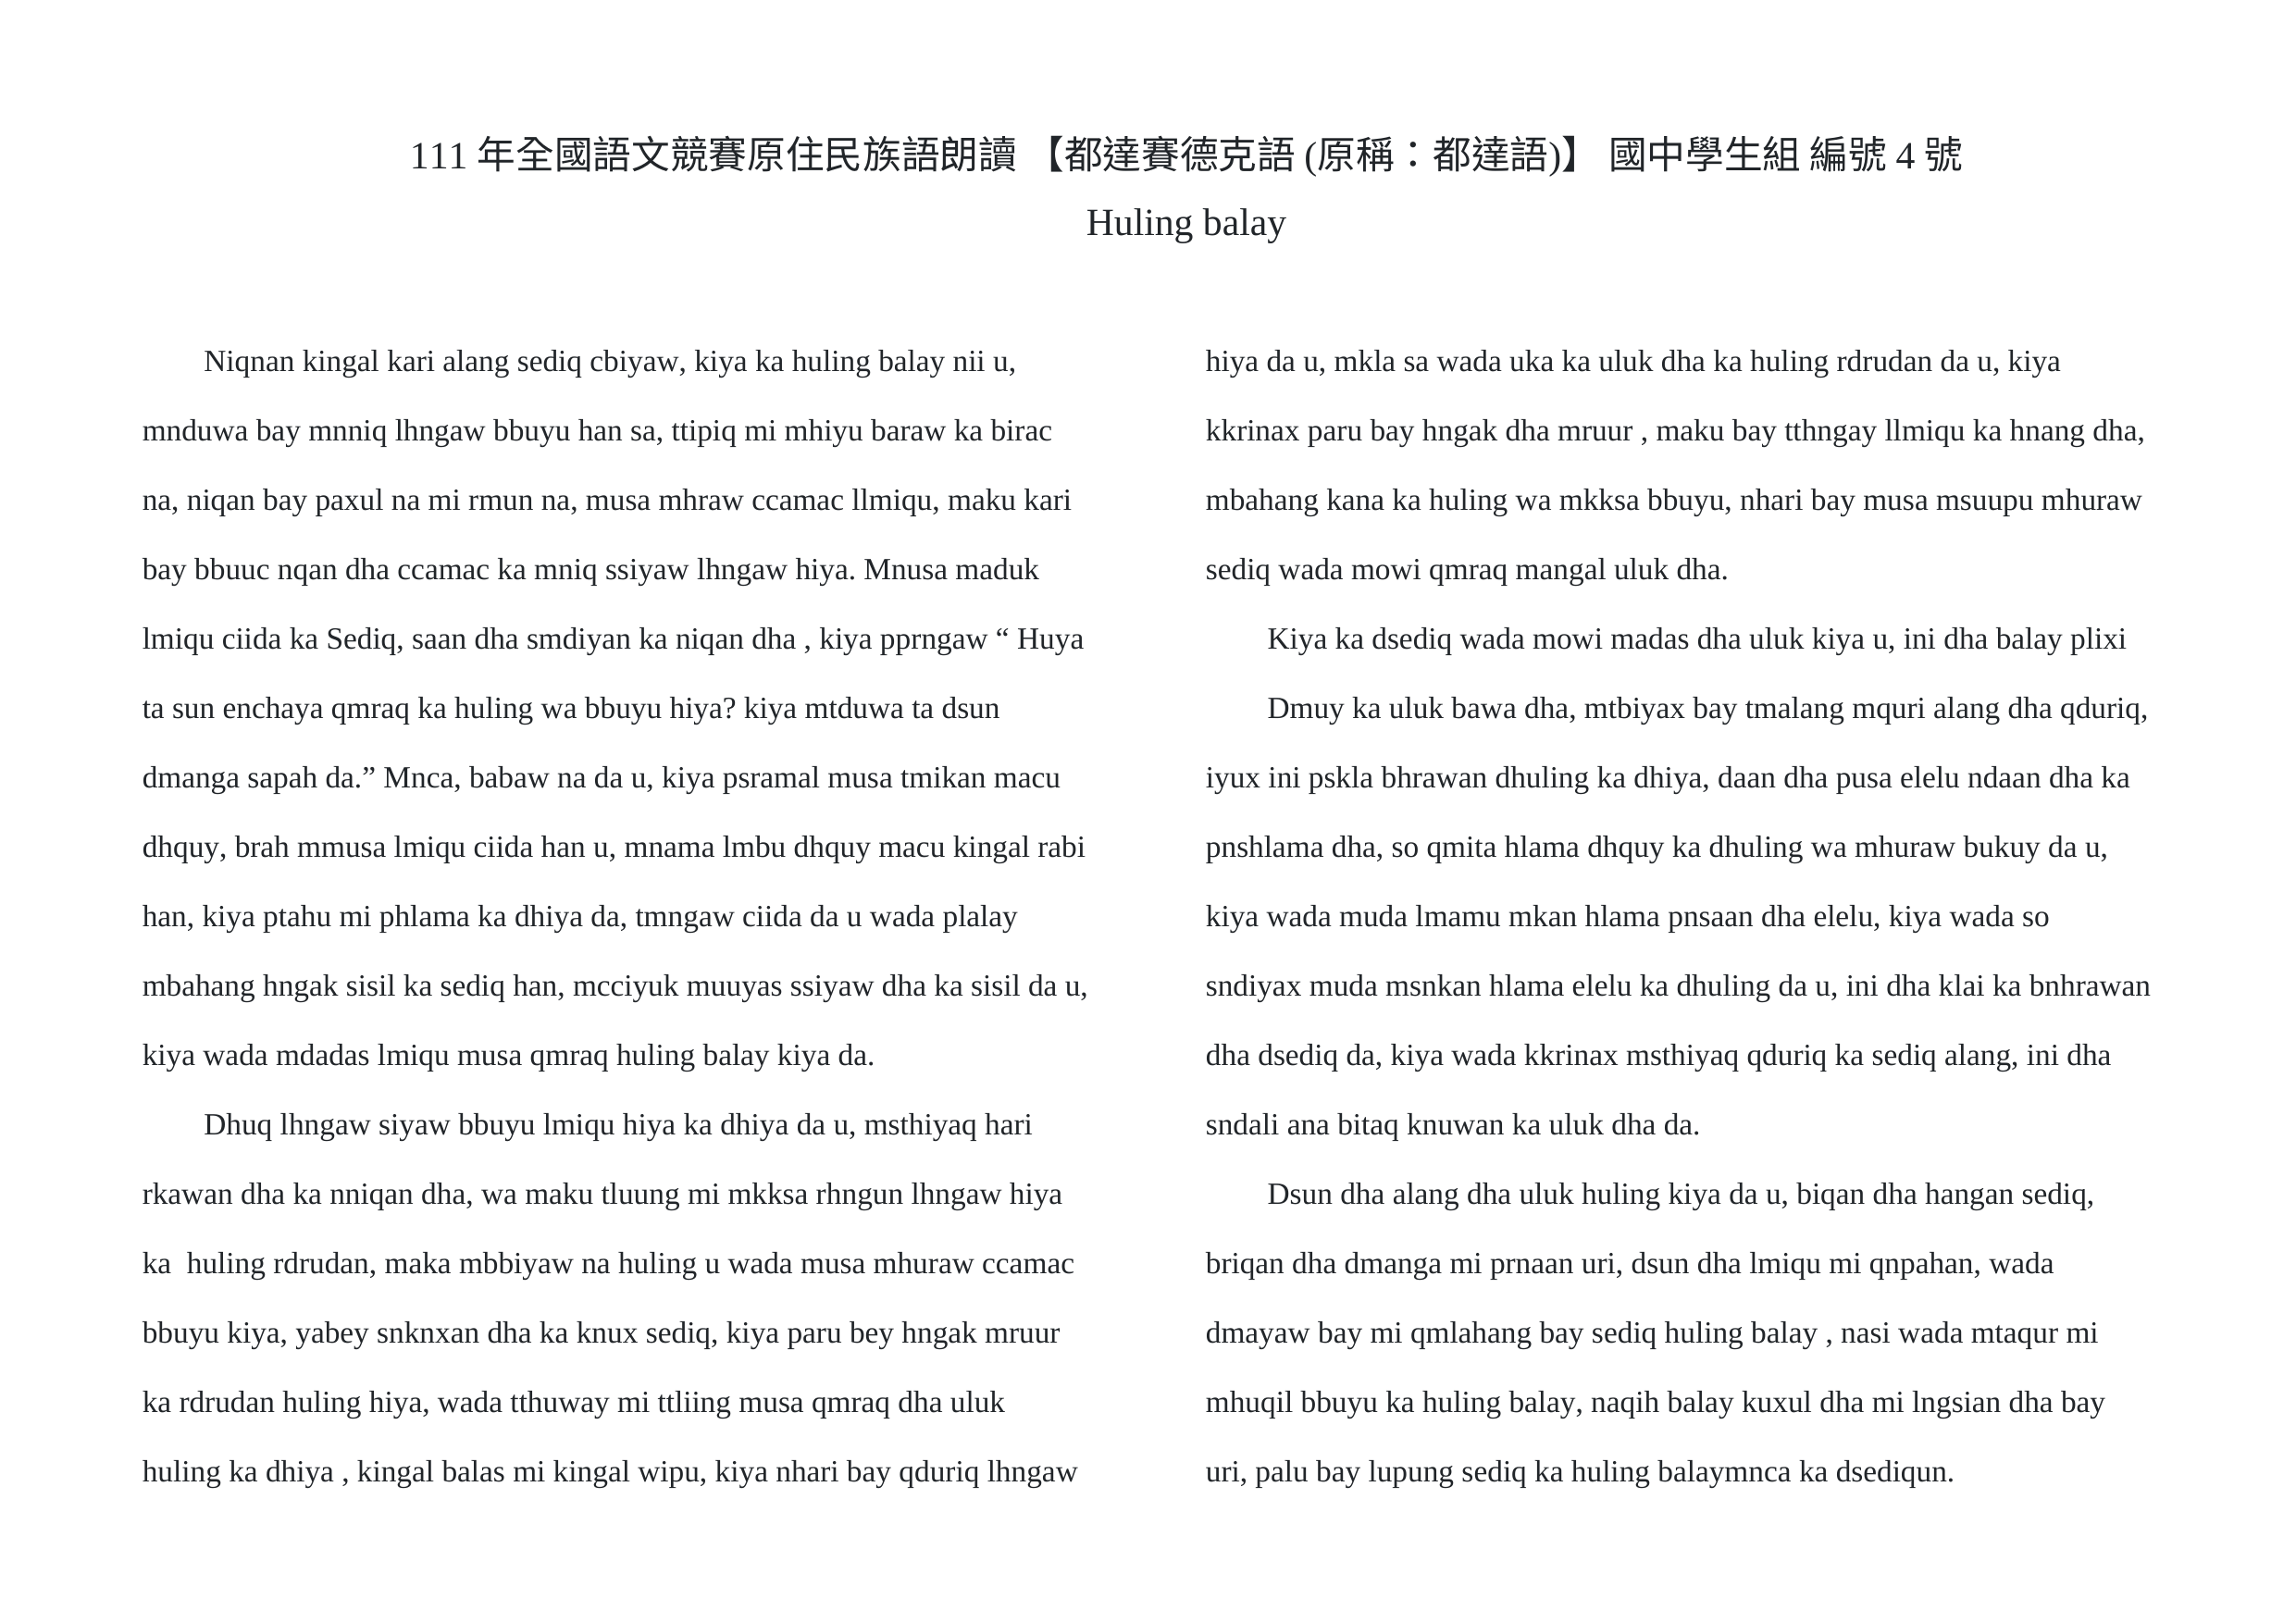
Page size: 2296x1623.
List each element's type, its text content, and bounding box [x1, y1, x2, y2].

text Dhuq lhngaw siyaw bbuyu lmiqu hiya ka dhiya da u, msthiyaq hari rkawan dha ka nniqan dha, wa maku tluung mi mkksa rhngun lhngaw hiya ka huling rdrudan, maka mbbiyaw na huling u wada musa mhuraw ccamac bbuyu kiya, yabey snknxan dha ka knux sediq, kiya paru bey hngak mruur ka rdrudan huling hiya, wada tthuway mi ttliing musa qmraq dha uluk huling ka dhiya , kingal balas mi kingal wipu, kiya nhari bay qduriq lhngaw hiya da u, mkla sa wada uka ka uluk dha ka huling rdrudan da u, kiya kkrinax paru bay hngak dha mruur , maku bay tthngay llmiqu ka hnang dha, mbahang kana ka huling wa mkksa bbuyu, nhari bay musa msuupu mhuraw sediq wada mowi qmraq mangal uluk dha. [142, 1089, 1090, 1505]
text Dsun dha alang dha uluk huling kiya da u, biqan dha hangan sediq, briqan dha dmanga mi prnaan uri, dsun dha lmiqu mi qnpahan, wada dmayaw bay mi qmlahang bay sediq huling balay , nasi wada mtaqur mi mhuqil bbuyu ka huling balay, naqih balay kuxul dha mi lngsian dha bay uri, palu bay lupung sediq ka huling balaymnca ka dsediqun. [1206, 1158, 2153, 1505]
text Dhuq lhngaw siyaw bbuyu lmiqu hiya ka dhiya da u, msthiyaq hari rkawan dha ka nniqan dha, wa maku tluung mi mkksa rhngun lhngaw hiya ka huling rdrudan, maka mbbiyaw na huling u wada musa mhuraw ccamac bbuyu kiya, yabey snknxan dha ka knux sediq, kiya paru bey hngak mruur ka rdrudan huling hiya, wada tthuway mi ttliing musa qmraq dha uluk huling ka dhiya , kingal balas mi kingal wipu, kiya nhari bay qduriq lhngaw hiya da u, mkla sa wada uka ka uluk dha ka huling rdrudan da u, kiya kkrinax paru bay hngak dha mruur , maku bay tthngay llmiqu ka hnang dha, mbahang kana ka huling wa mkksa bbuyu, nhari bay musa msuupu mhuraw sediq wada mowi qmraq mangal uluk dha. [1206, 326, 2153, 603]
text Huling balay [142, 187, 2153, 256]
text Kiya ka dsediq wada mowi madas dha uluk kiya u, ini dha balay plixi [1206, 603, 2153, 673]
text Dmuy ka uluk bawa dha, mtbiyax bay tmalang mquri alang dha qduriq, iyux ini pskla bhrawan dhuling ka dhiya, daan dha pusa elelu ndaan dha ka pnshlama dha, so qmita hlama dhquy ka dhuling wa mhuraw bukuy da u, kiya wada muda lmamu mkan hlama pnsaan dha elelu, kiya wada so sndiyax muda msnkan hlama elelu ka dhuling da u, ini dha klai ka bnhrawan dha dsediq da, kiya wada kkrinax msthiyaq qduriq ka sediq alang, ini dha sndali ana bitaq knuwan ka uluk dha da. [1206, 673, 2153, 1158]
text 111 年全國語文競賽原住民族語朗讀 【都達賽德克語 (原稱：都達語)】 國中學生組 編號 4 號 [142, 118, 2153, 187]
text Niqnan kingal kari alang sediq cbiyaw, kiya ka huling balay nii u, mnduwa bay mnniq lhngaw bbuyu han sa, ttipiq mi mhiyu baraw ka birac na, niqan bay paxul na mi rmun na, musa mhraw ccamac llmiqu, maku kari bay bbuuc nqan dha ccamac ka mniq ssiyaw lhngaw hiya. Mnusa maduk lmiqu ciida ka Sediq, saan dha smdiyan ka niqan dha , kiya pprngaw “ Huya ta sun enchaya qmraq ka huling wa bbuyu hiya? kiya mtduwa ta dsun dmanga sapah da.” Mnca, babaw na da u, kiya psramal musa tmikan macu dhquy, brah mmusa lmiqu ciida han u, mnama lmbu dhquy macu kingal rabi han, kiya ptahu mi phlama ka dhiya da, tmngaw ciida da u wada plalay mbahang hngak sisil ka sediq han, mcciyuk muuyas ssiyaw dha ka sisil da u, kiya wada mdadas lmiqu musa qmraq huling balay kiya da. [142, 326, 1090, 1089]
